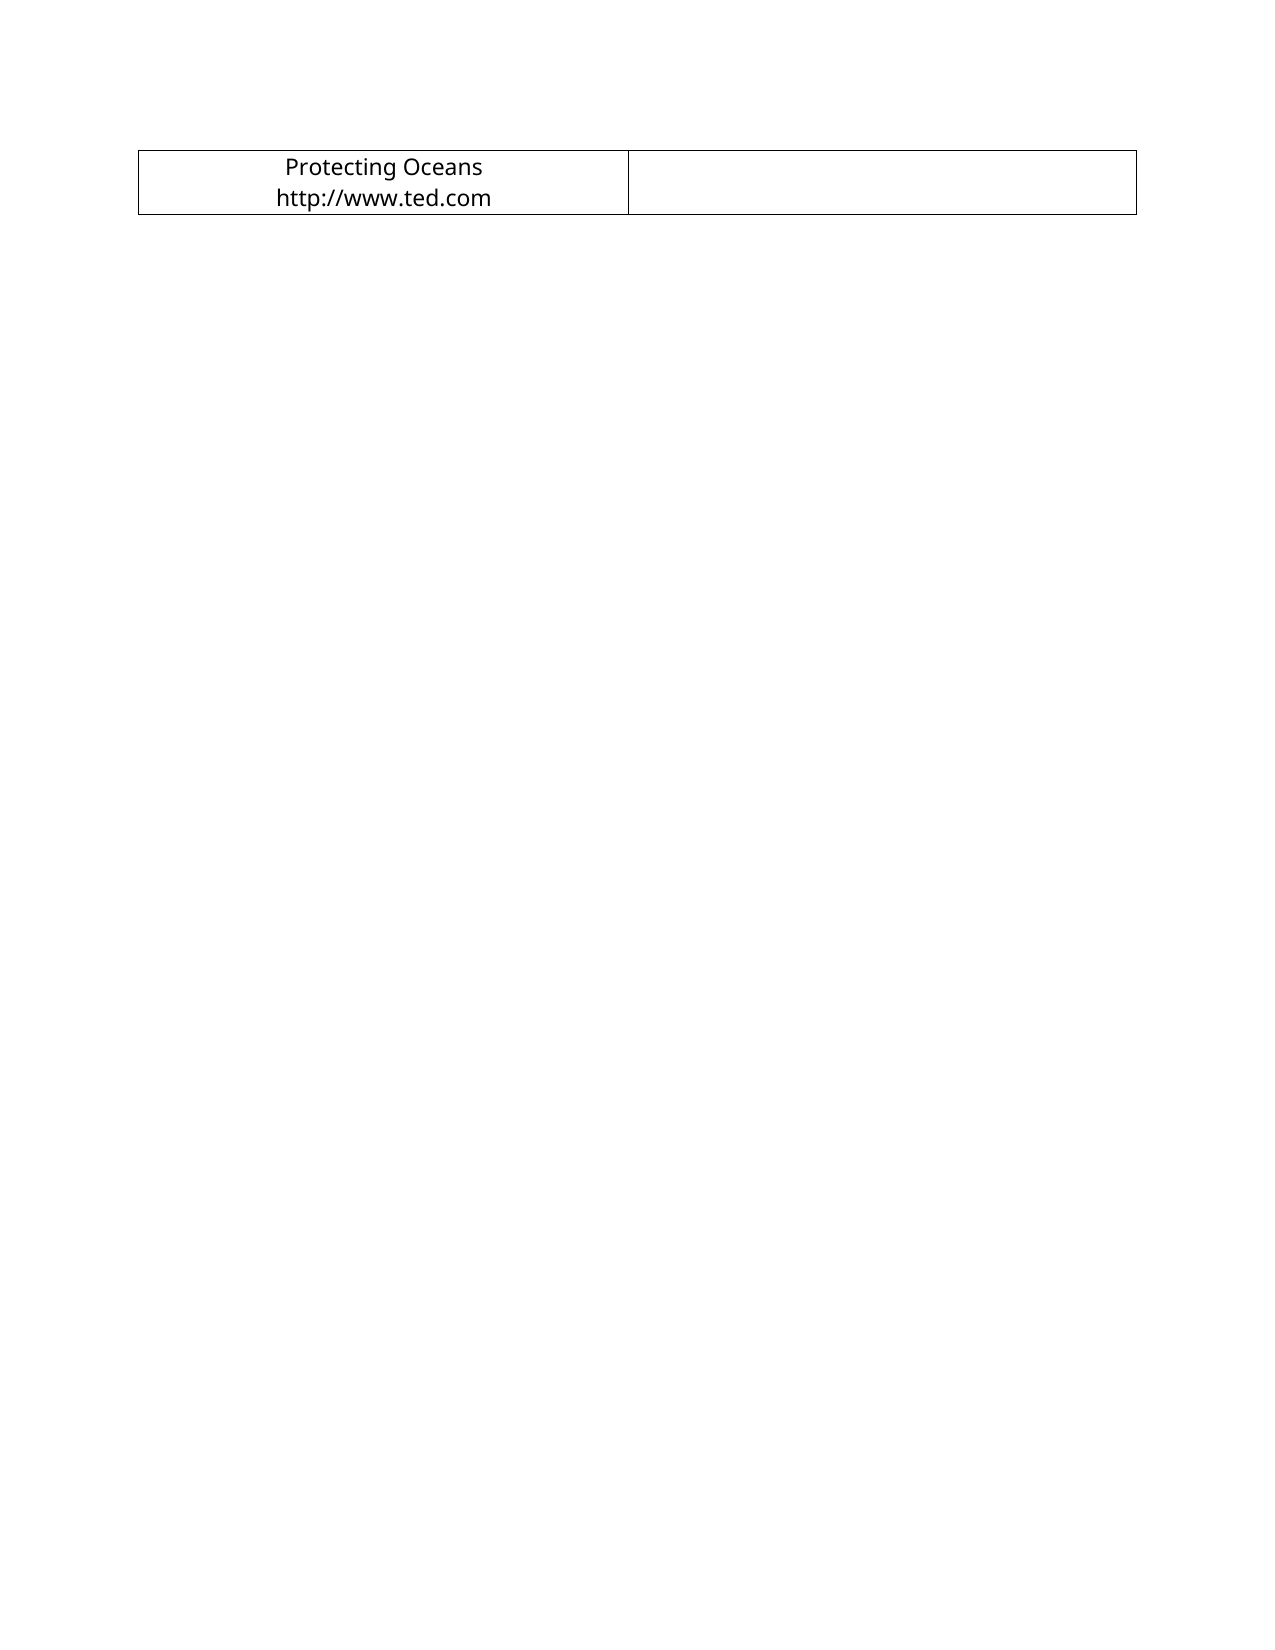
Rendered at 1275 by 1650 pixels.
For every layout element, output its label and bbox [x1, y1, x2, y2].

table_cell [629, 151, 1136, 213]
table_cell [139, 151, 628, 213]
